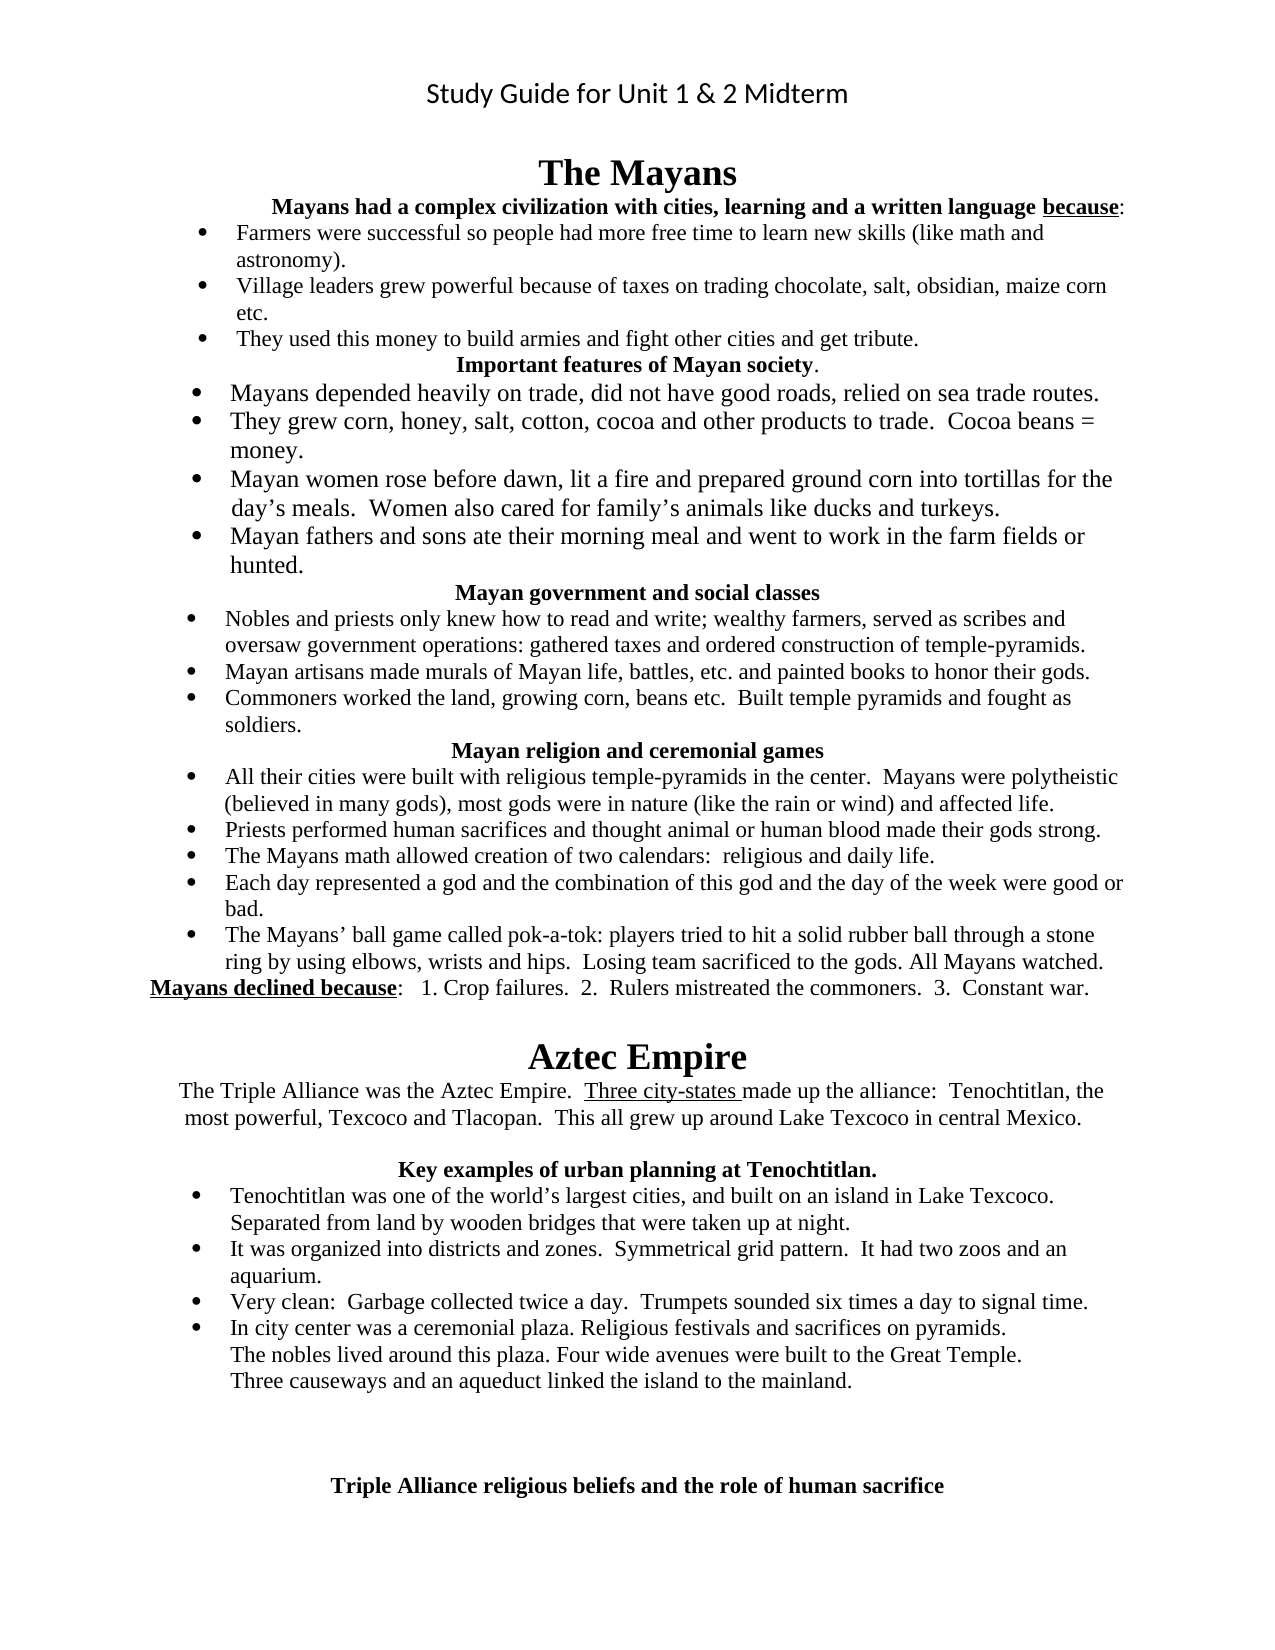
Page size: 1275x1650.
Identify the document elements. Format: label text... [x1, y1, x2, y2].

list They grew corn, honey, salt, cotton, cocoa and other products to trade. Cocoa beans = money. [192, 406, 1125, 464]
list Farmers were successful so people had more free time to learn new skills (like math and astronomy). [198, 219, 1125, 272]
text The Triple Alliance was the Aztec Empire. Three city-states made up the alliance: Tenochtitlan, the [150, 1077, 1125, 1103]
text Mayan religion and ceremonial games [150, 737, 1125, 763]
list Each day represented a god and the combination of this god and the day of the week were good or bad. [187, 869, 1125, 921]
text The nobles lived around this plaza. Four wide avenues were built to the Great Temple. [150, 1341, 1125, 1367]
list The Mayans math allowed creation of two calendars: religious and daily life. [187, 842, 1125, 869]
list It was organized into districts and zones. Symmetrical grid pattern. It had two zoos and an aquarium. [192, 1235, 1125, 1288]
list Mayan women rose before dawn, lit a fire and prepared ground corn into tortillas for the [192, 464, 1125, 493]
list Village leaders grew powerful because of taxes on trading chocolate, salt, obsidian, maize corn etc. [198, 272, 1125, 325]
list Very clean: Garbage collected twice a day. Trumpets sounded six times a day to signal time. [192, 1288, 1125, 1314]
text Mayans had a complex civilization with cities, learning and a written language because: [150, 193, 1125, 219]
text The Mayans [150, 150, 1125, 193]
list Tenochtitlan was one of the world’s largest cities, and built on an island in Lake Texcoco. [192, 1183, 1125, 1209]
list In city center was a ceremonial plaza. Religious festivals and sacrifices on pyramids. [192, 1314, 1125, 1341]
text Triple Alliance religious beliefs and the role of human sacrifice [150, 1472, 1125, 1499]
list Commoners worked the land, growing corn, beans etc. Built temple pyramids and fought as soldiers. [187, 684, 1125, 737]
list Mayan artisans made murals of Mayan life, battles, etc. and painted books to honor their gods. [187, 658, 1125, 684]
list Priests performed human sacrifices and thought animal or human blood made their gods strong. [187, 816, 1125, 842]
text Separated from land by wooden bridges that were taken up at night. [150, 1209, 1125, 1235]
text most powerful, Texcoco and Tlacopan. This all grew up around Lake Texcoco in central Mexico. [150, 1103, 1125, 1130]
text Aztec Empire [150, 1034, 1125, 1077]
text Mayan government and social classes [150, 579, 1125, 605]
text Three causeways and an aqueduct linked the island to the mainland. [150, 1367, 1125, 1393]
list Mayan fathers and sons ate their morning meal and went to work in the farm fields or hunted. [192, 521, 1125, 579]
list They used this money to build armies and fight other cities and get tribute. [198, 325, 1125, 351]
text Mayans declined because: 1. Crop failures. 2. Rulers mistreated the commoners. 3. Constant war. [150, 974, 1125, 1001]
list All their cities were built with religious temple-pyramids in the center. Mayans were polytheistic [187, 763, 1125, 790]
text Important features of Mayan society. [150, 351, 1125, 378]
list Mayans depended heavily on trade, did not have good roads, relied on sea trade routes. [192, 378, 1125, 406]
list The Mayans’ ball game called pok-a-tok: players tried to hit a solid rubber ball through a stone ring by using elbows, wrists and hips. Losing team sacrificed to the gods. All Mayans watched. [187, 921, 1125, 974]
list Nobles and priests only knew how to read and write; wealthy farmers, served as scribes and oversaw government operations: gathered taxes and ordered construction of temple-pyramids. [187, 605, 1125, 658]
text Key examples of urban planning at Tenochtitlan. [150, 1156, 1125, 1183]
text day’s meals. Women also cared for family’s animals like ducks and turkeys. [150, 493, 1125, 521]
text (believed in many gods), most gods were in nature (like the rain or wind) and affected life. [150, 790, 1125, 816]
